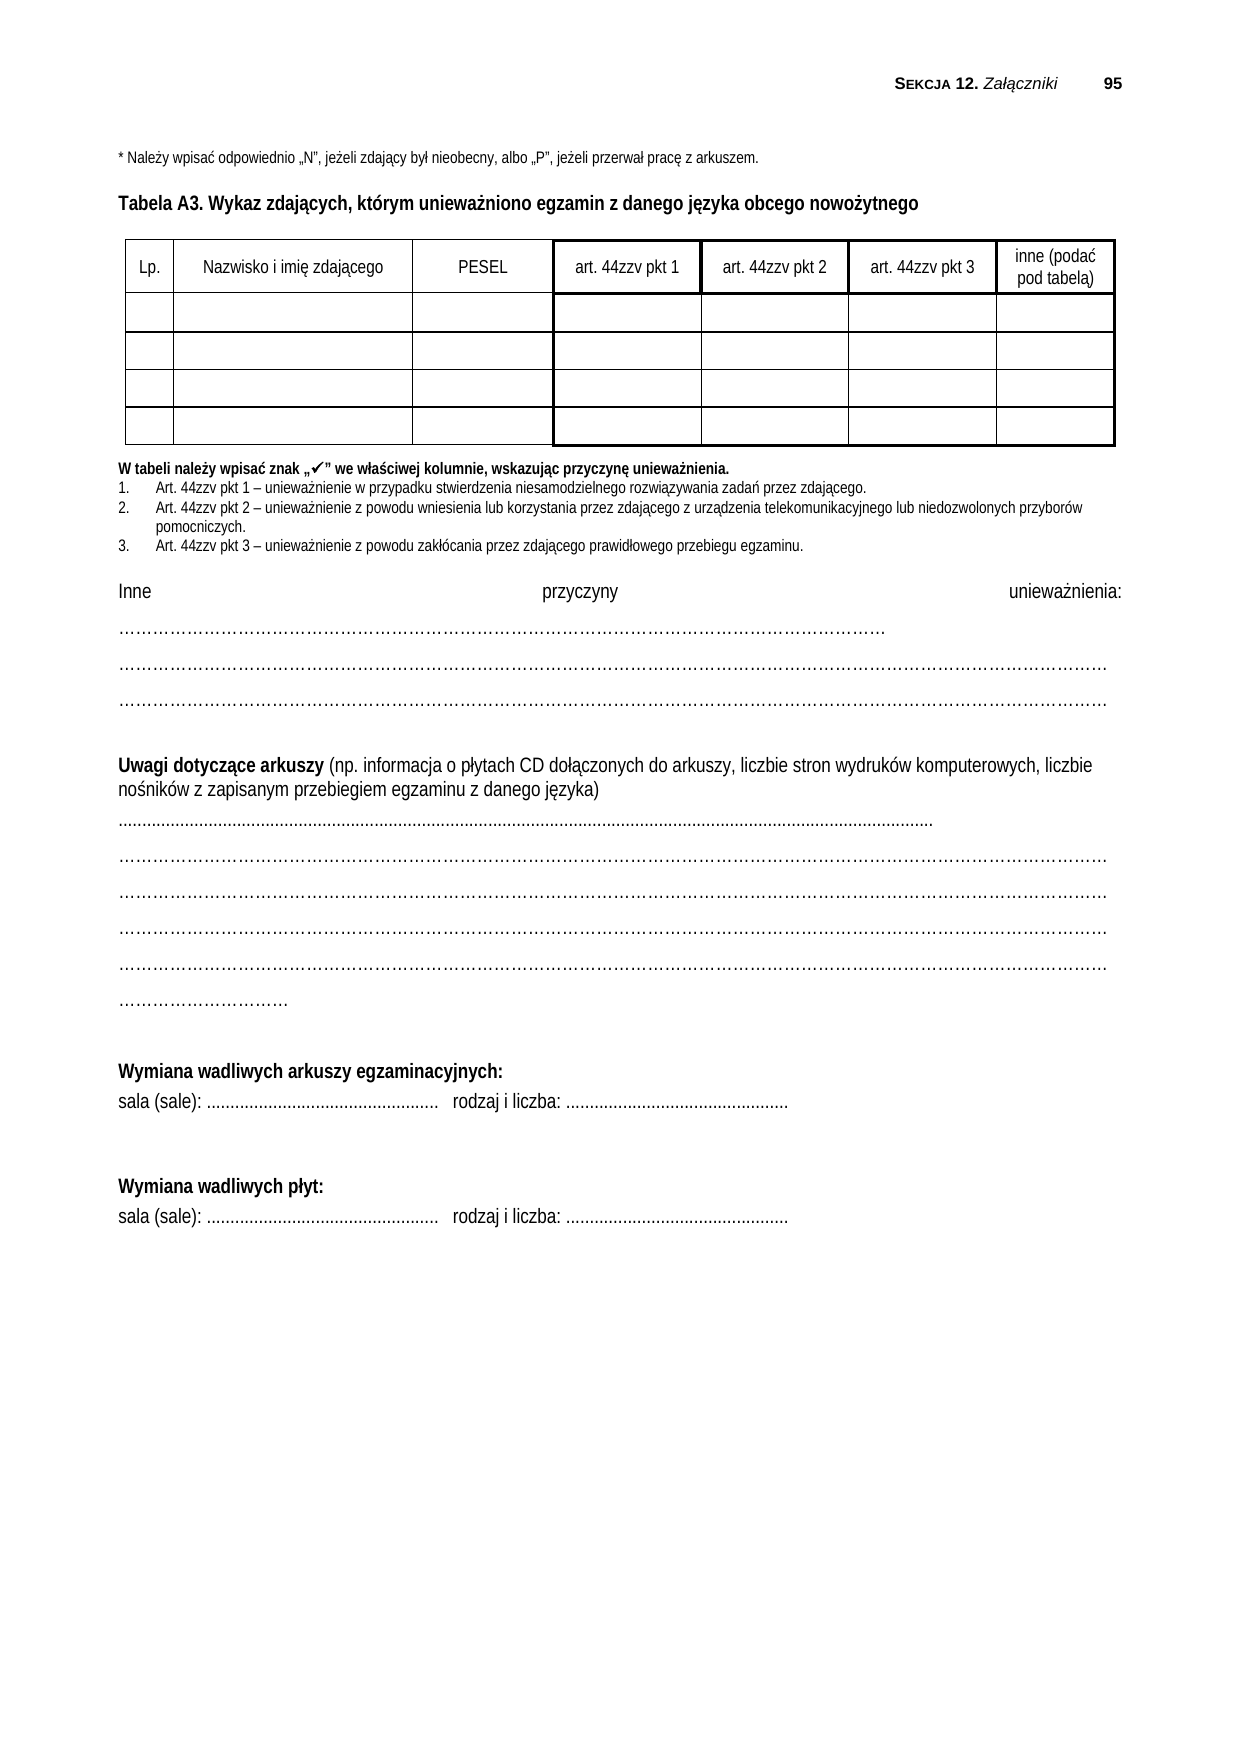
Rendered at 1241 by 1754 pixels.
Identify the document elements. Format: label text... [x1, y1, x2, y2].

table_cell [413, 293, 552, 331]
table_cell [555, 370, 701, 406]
text sala (sale): ................................................. rodzaj i liczba: ............................................... [118, 1089, 1122, 1113]
text ............................................................................................................................................................................…………………………………………………………………………………………………………………………………………………………………………………………………………………………………………………………………………………………………………………………………………………………………………………………………………………………………………………………………………………………………………………………………………………………………………………………………………………………………………………………………… [118, 807, 1122, 1011]
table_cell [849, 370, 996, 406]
text Tabela A3. Wykaz zdających, którym unieważniono egzamin z danego języka obcego nowożytnego [118, 191, 1122, 215]
text W tabeli należy wpisać znak „” we właściwej kolumnie, wskazując przyczynę unieważnienia. [118, 459, 1122, 478]
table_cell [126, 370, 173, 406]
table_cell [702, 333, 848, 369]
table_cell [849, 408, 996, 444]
list Art. 44zzv pkt 2 – unieważnienie z powodu wniesienia lub korzystania przez zdającego z urządzenia telekomunikacyjnego lub niedozwolonych przyborów pomocniczych. [118, 497, 1122, 536]
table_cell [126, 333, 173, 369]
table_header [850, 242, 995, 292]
text Uwagi dotyczące arkuszy (np. informacja o płytach CD dołączonych do arkuszy, liczbie stron wydruków komputerowych, liczbie nośników z zapisanym przebiegiem egzaminu z danego języka) [118, 753, 1122, 801]
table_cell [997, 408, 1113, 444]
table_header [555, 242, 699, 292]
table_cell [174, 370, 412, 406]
text Inne przyczyny unieważnienia: ……………………………………………………………………………………………………………………… [118, 579, 1122, 639]
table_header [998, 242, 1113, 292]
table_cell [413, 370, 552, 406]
text Wymiana wadliwych płyt: [118, 1174, 1122, 1198]
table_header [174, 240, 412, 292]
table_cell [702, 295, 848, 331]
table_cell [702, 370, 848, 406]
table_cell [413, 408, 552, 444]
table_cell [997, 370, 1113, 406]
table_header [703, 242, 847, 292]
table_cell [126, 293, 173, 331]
text * Należy wpisać odpowiednio „N”, jeżeli zdający był nieobecny, albo „P”, jeżeli przerwał pracę z arkuszem. [118, 148, 1122, 167]
list Art. 44zzv pkt 3 – unieważnienie z powodu zakłócania przez zdającego prawidłowego przebiegu egzaminu. [118, 536, 1122, 555]
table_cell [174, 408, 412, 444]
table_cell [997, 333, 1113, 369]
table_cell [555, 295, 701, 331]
text …………………………………………………………………………………………………………………………………………………………………………………………………………………………………………………………………………………………………………………… [118, 651, 1122, 711]
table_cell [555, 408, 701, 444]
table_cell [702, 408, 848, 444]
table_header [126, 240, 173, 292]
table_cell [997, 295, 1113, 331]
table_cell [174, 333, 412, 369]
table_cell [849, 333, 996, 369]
text sala (sale): ................................................. rodzaj i liczba: ............................................... [118, 1204, 1122, 1228]
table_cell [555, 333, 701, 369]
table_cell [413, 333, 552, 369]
list Art. 44zzv pkt 1 – unieważnienie w przypadku stwierdzenia niesamodzielnego rozwiązywania zadań przez zdającego. [118, 478, 1122, 497]
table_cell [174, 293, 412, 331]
text Wymiana wadliwych arkuszy egzaminacyjnych: [118, 1059, 1122, 1083]
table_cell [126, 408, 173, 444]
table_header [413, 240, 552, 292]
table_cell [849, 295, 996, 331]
